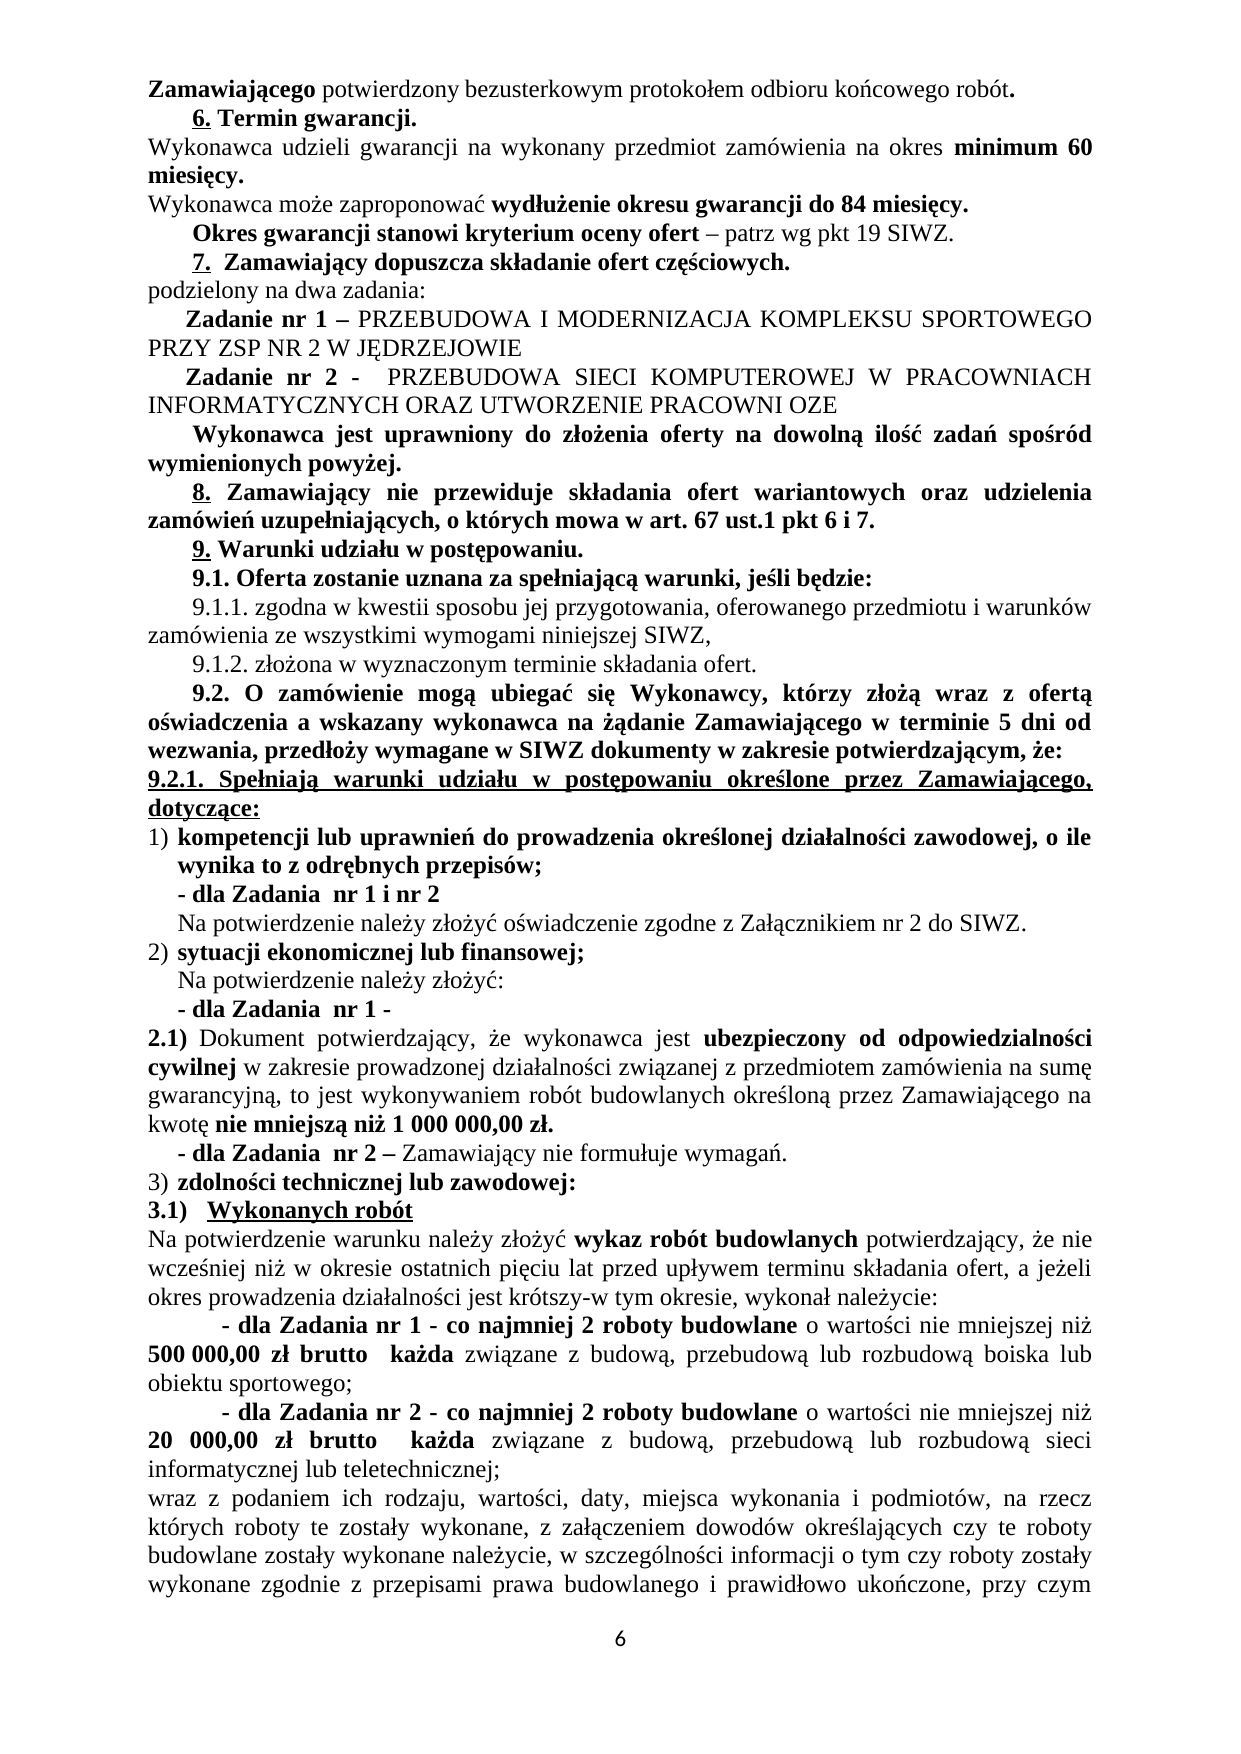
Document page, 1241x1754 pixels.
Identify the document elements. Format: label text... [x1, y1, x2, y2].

text 9.2. O zamówienie mogą ubiegać się Wykonawcy, którzy złożą wraz z ofertą oświadczenia a wskazany wykonawca na żądanie Zamawiającego w terminie 5 dni od wezwania, przedłoży wymagane w SIWZ dokumenty w zakresie potwierdzającym, że: [148, 678, 1093, 764]
text 9.1.1. zgodna w kwestii sposobu jej przygotowania, oferowanego przedmiotu i warunków zamówienia ze wszystkimi wymogami niniejszej SIWZ, [148, 592, 1093, 649]
text 9.2.1. Spełniają warunki udziału w postępowaniu określone przez Zamawiającego, dotyczące: [148, 764, 1093, 789]
text 9.1.2. złożona w wyznaczonym terminie składania ofert. [148, 649, 1093, 678]
text Na potwierdzenie należy złożyć: [148, 965, 1093, 994]
text - dla Zadania nr 1 - [148, 994, 1093, 1023]
list Zadanie nr 1 – PRZEBUDOWA I MODERNIZACJA KOMPLEKSU SPORTOWEGO PRZY ZSP NR 2 W JĘDRZEJOWIE [148, 304, 1093, 362]
text - dla Zadania nr 2 - co najmniej 2 roboty budowlane o wartości nie mniejszej niż 20 000,00 zł brutto każda związane z budową, przebudową lub rozbudową sieci informatycznej lub teletechnicznej; [148, 1397, 1093, 1483]
list kompetencji lub uprawnień do prowadzenia określonej działalności zawodowej, o ile wynika to z odrębnych przepisów; [148, 822, 1093, 879]
text Wykonawca jest uprawniony do złożenia oferty na dowolną ilość zadań spośród wymienionych powyżej. [148, 419, 1093, 477]
text Na potwierdzenie warunku należy złożyć wykaz robót budowlanych potwierdzający, że nie wcześniej niż w okresie ostatnich pięciu lat przed upływem terminu składania ofert, a jeżeli okres prowadzenia działalności jest krótszy-w tym okresie, wykonał należycie: [148, 1224, 1093, 1310]
text Na potwierdzenie należy złożyć oświadczenie zgodne z Załącznikiem nr 2 do SIWZ. [148, 908, 1093, 937]
text 8. Zamawiający nie przewiduje składania ofert wariantowych oraz udzielenia zamówień uzupełniających, o których mowa w art. 67 ust.1 pkt 6 i 7. [148, 477, 1093, 534]
text Wykonawca może zaproponować wydłużenie okresu gwarancji do 84 miesięcy. [148, 189, 1093, 218]
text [148, 74, 1093, 103]
text - dla Zadania nr 1 i nr 2 [148, 879, 1093, 908]
text 7. Zamawiający dopuszcza składanie ofert częściowych. [148, 247, 1093, 275]
list zdolności technicznej lub zawodowej: [148, 1167, 1093, 1195]
text 6. Termin gwarancji. [148, 103, 1093, 132]
list Wykonanych robót [148, 1195, 1093, 1224]
text Okres gwarancji stanowi kryterium oceny ofert – patrz wg pkt 19 SIWZ. [148, 218, 1093, 247]
text 9.2.1. Spełniają warunki udziału w postępowaniu określone przez Zamawiającego, dotyczące: [148, 791, 1093, 822]
text 9.1. Oferta zostanie uznana za spełniającą warunki, jeśli będzie: [148, 563, 1093, 592]
text - dla Zadania nr 2 – Zamawiający nie formułuje wymagań. [177, 1138, 1093, 1167]
text 9. Warunki udziału w postępowaniu. [148, 534, 1093, 563]
text Wykonawca udzieli gwarancji na wykonany przedmiot zamówienia na okres minimum 60 miesięcy. [148, 132, 1093, 189]
list Zadanie nr 2 - PRZEBUDOWA SIECI KOMPUTEROWEJ W PRACOWNIACH INFORMATYCZNYCH ORAZ UTWORZENIE PRACOWNI OZE [148, 362, 1093, 419]
text - dla Zadania nr 1 - co najmniej 2 roboty budowlane o wartości nie mniejszej niż 500 000,00 zł brutto każda związane z budową, przebudową lub rozbudową boiska lub obiektu sportowego; [148, 1310, 1093, 1397]
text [148, 1483, 1093, 1598]
list sytuacji ekonomicznej lub finansowej; [148, 937, 1093, 965]
text podzielony na dwa zadania: [148, 275, 1093, 304]
text 2.1) Dokument potwierdzający, że wykonawca jest ubezpieczony od odpowiedzialności cywilnej w zakresie prowadzonej działalności związanej z przedmiotem zamówienia na sumę gwarancyjną, to jest wykonywaniem robót budowlanych określoną przez Zamawiającego na kwotę nie mniejszą niż 1 000 000,00 zł. [148, 1023, 1093, 1138]
